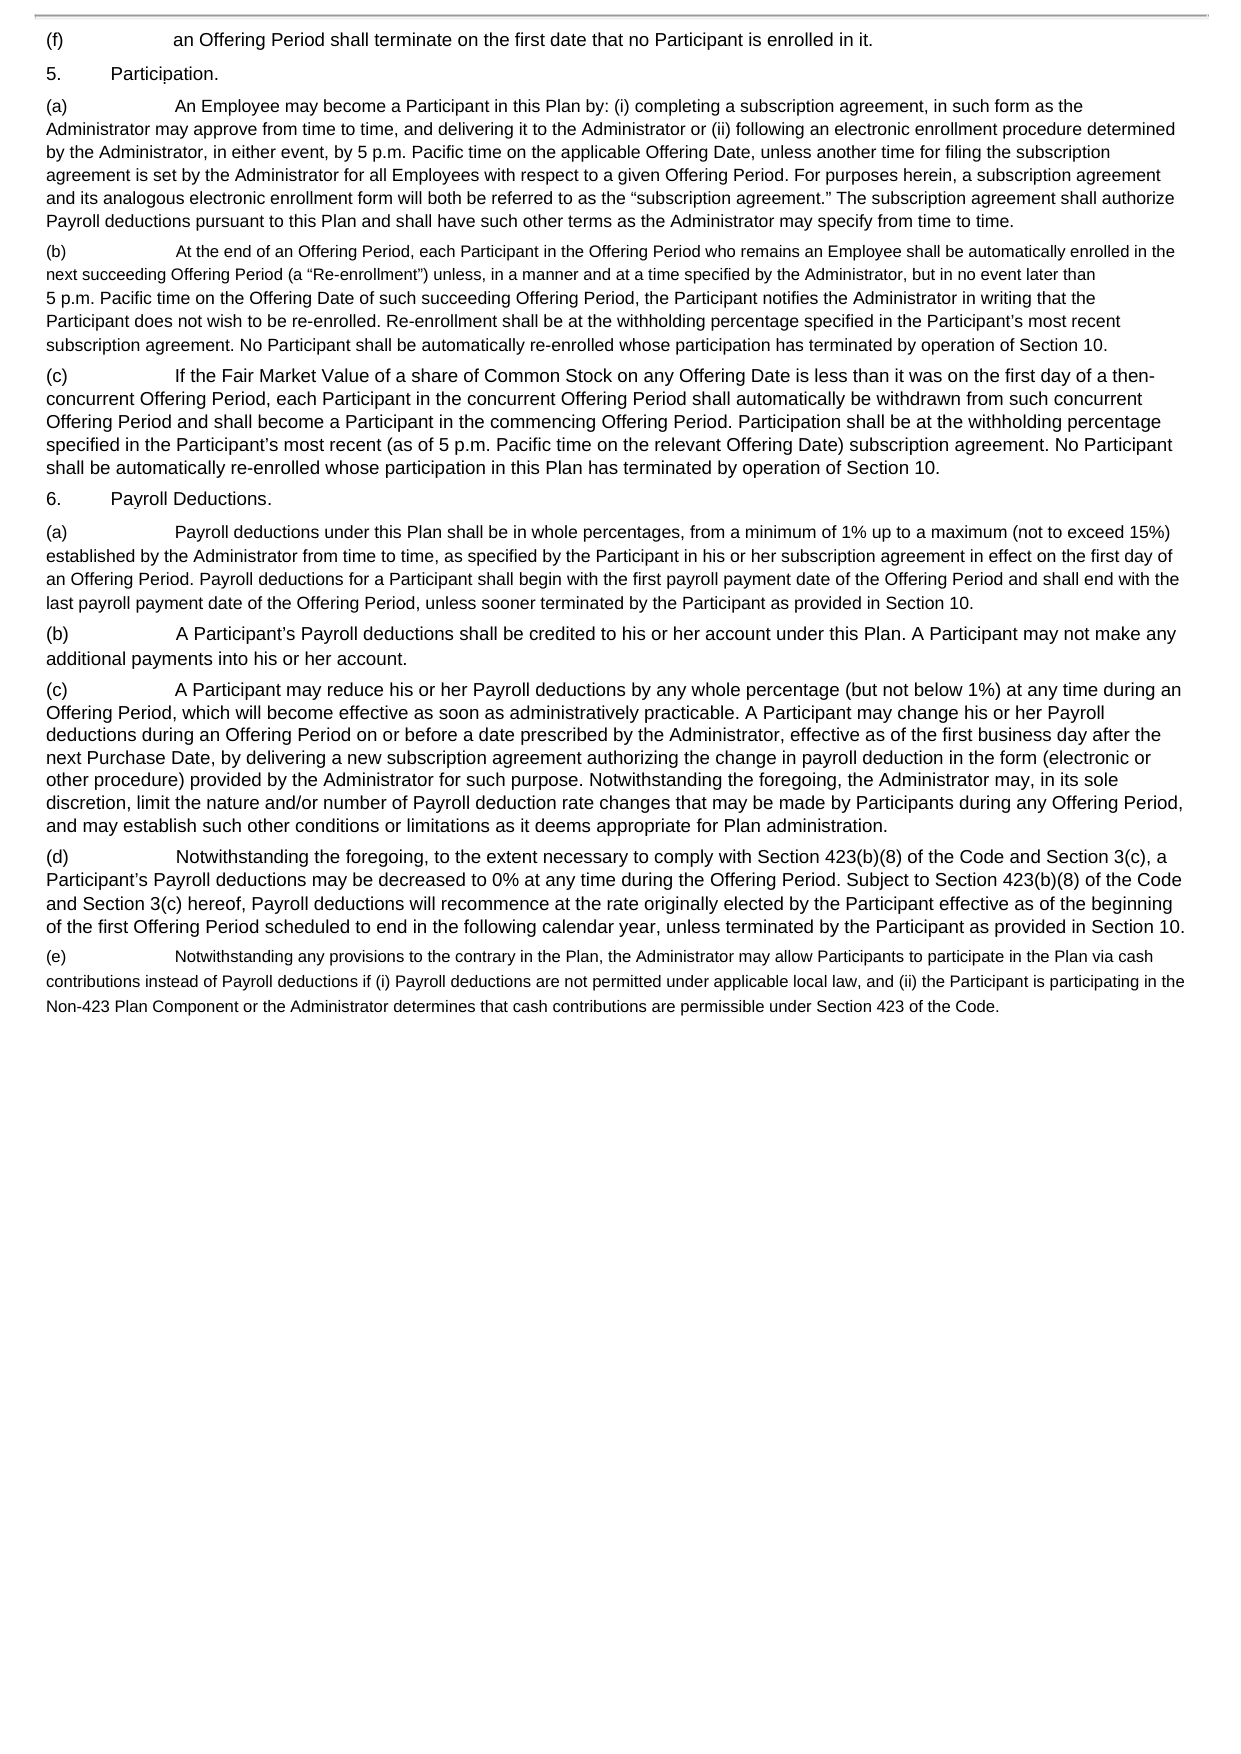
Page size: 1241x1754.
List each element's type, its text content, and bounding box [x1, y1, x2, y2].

list Participation. [46, 62, 1192, 84]
list A Participant may reduce his or her Payroll deductions by any whole percentage (but not below 1%) at any time during an Offering Period, which will become effective as soon as administratively practicable. A Participant may change his or her Payroll deductions during an Offering Period on or before a date prescribed by the Administrator, effective as of the first business day after the next Purchase Date, by delivering a new subscription agreement authorizing the change in payroll deduction in the form (electronic or other procedure) provided by the Administrator for such purpose. Notwithstanding the foregoing, the Administrator may, in its sole discretion, limit the nature and/or number of Payroll deduction rate changes that may be made by Participants during any Offering Period, and may establish such other conditions or limitations as it deems appropriate for Plan administration. [46, 679, 1192, 836]
list an Offering Period shall terminate on the first date that no Participant is enrolled in it. [46, 28, 1192, 50]
list A Participant’s Payroll deductions shall be credited to his or her account under this Plan. A Participant may not make any additional payments into his or her account. [46, 623, 1192, 669]
list If the Fair Market Value of a share of Common Stock on any Offering Date is less than it was on the first day of a then-concurrent Offering Period, each Participant in the concurrent Offering Period shall automatically be withdrawn from such concurrent Offering Period and shall become a Participant in the commencing Offering Period. Participation shall be at the withholding percentage specified in the Participant’s most recent (as of 5 p.m. Pacific time on the relevant Offering Date) subscription agreement. No Participant shall be automatically re-enrolled whose participation in this Plan has terminated by operation of Section 10. [46, 364, 1192, 478]
picture [32, 14, 1209, 21]
text 5 p.m. Pacific time on the Offering Date of such succeeding Offering Period, the Participant notifies the Administrator in writing that the Participant does not wish to be re-enrolled. Re-enrollment shall be at the withholding percentage specified in the Participant’s most recent subscription agreement. No Participant shall be automatically re-enrolled whose participation has terminated by operation of Section 10. [46, 288, 1178, 355]
list At the end of an Offering Period, each Participant in the Offering Period who remains an Employee shall be automatically enrolled in the next succeeding Offering Period (a “Re-enrollment”) unless, in a manner and at a time specified by the Administrator, but in no event later than [46, 241, 1192, 284]
list Notwithstanding any provisions to the contrary in the Plan, the Administrator may allow Participants to participate in the Plan via cash contributions instead of Payroll deductions if (i) Payroll deductions are not permitted under applicable local law, and (ii) the Participant is participating in the Non-423 Plan Component or the Administrator determines that cash contributions are permissible under Section 423 of the Code. [46, 947, 1192, 1016]
list An Employee may become a Participant in this Plan by: (i) completing a subscription agreement, in such form as the Administrator may approve from time to time, and delivering it to the Administrator or (ii) following an electronic enrollment procedure determined by the Administrator, in either event, by 5 p.m. Pacific time on the applicable Offering Date, unless another time for filing the subscription agreement is set by the Administrator for all Employees with respect to a given Offering Period. For purposes herein, a subscription agreement and its analogous electronic enrollment form will both be referred to as the “subscription agreement.” The subscription agreement shall authorize Payroll deductions pursuant to this Plan and shall have such other terms as the Administrator may specify from time to time. [46, 96, 1192, 232]
list Notwithstanding the foregoing, to the extent necessary to comply with Section 423(b)(8) of the Code and Section 3(c), a Participant’s Payroll deductions may be decreased to 0% at any time during the Offering Period. Subject to Section 423(b)(8) of the Code and Section 3(c) hereof, Payroll deductions will recommence at the rate originally elected by the Participant effective as of the beginning of the first Offering Period scheduled to end in the following calendar year, unless terminated by the Participant as provided in Section 10. [46, 846, 1192, 937]
list Payroll Deductions. [46, 488, 1192, 509]
list Payroll deductions under this Plan shall be in whole percentages, from a minimum of 1% up to a maximum (not to exceed 15%) established by the Administrator from time to time, as specified by the Participant in his or her subscription agreement in effect on the first day of an Offering Period. Payroll deductions for a Participant shall begin with the first payroll payment date of the Offering Period and shall end with the last payroll payment date of the Offering Period, unless sooner terminated by the Participant as provided in Section 10. [46, 522, 1192, 613]
